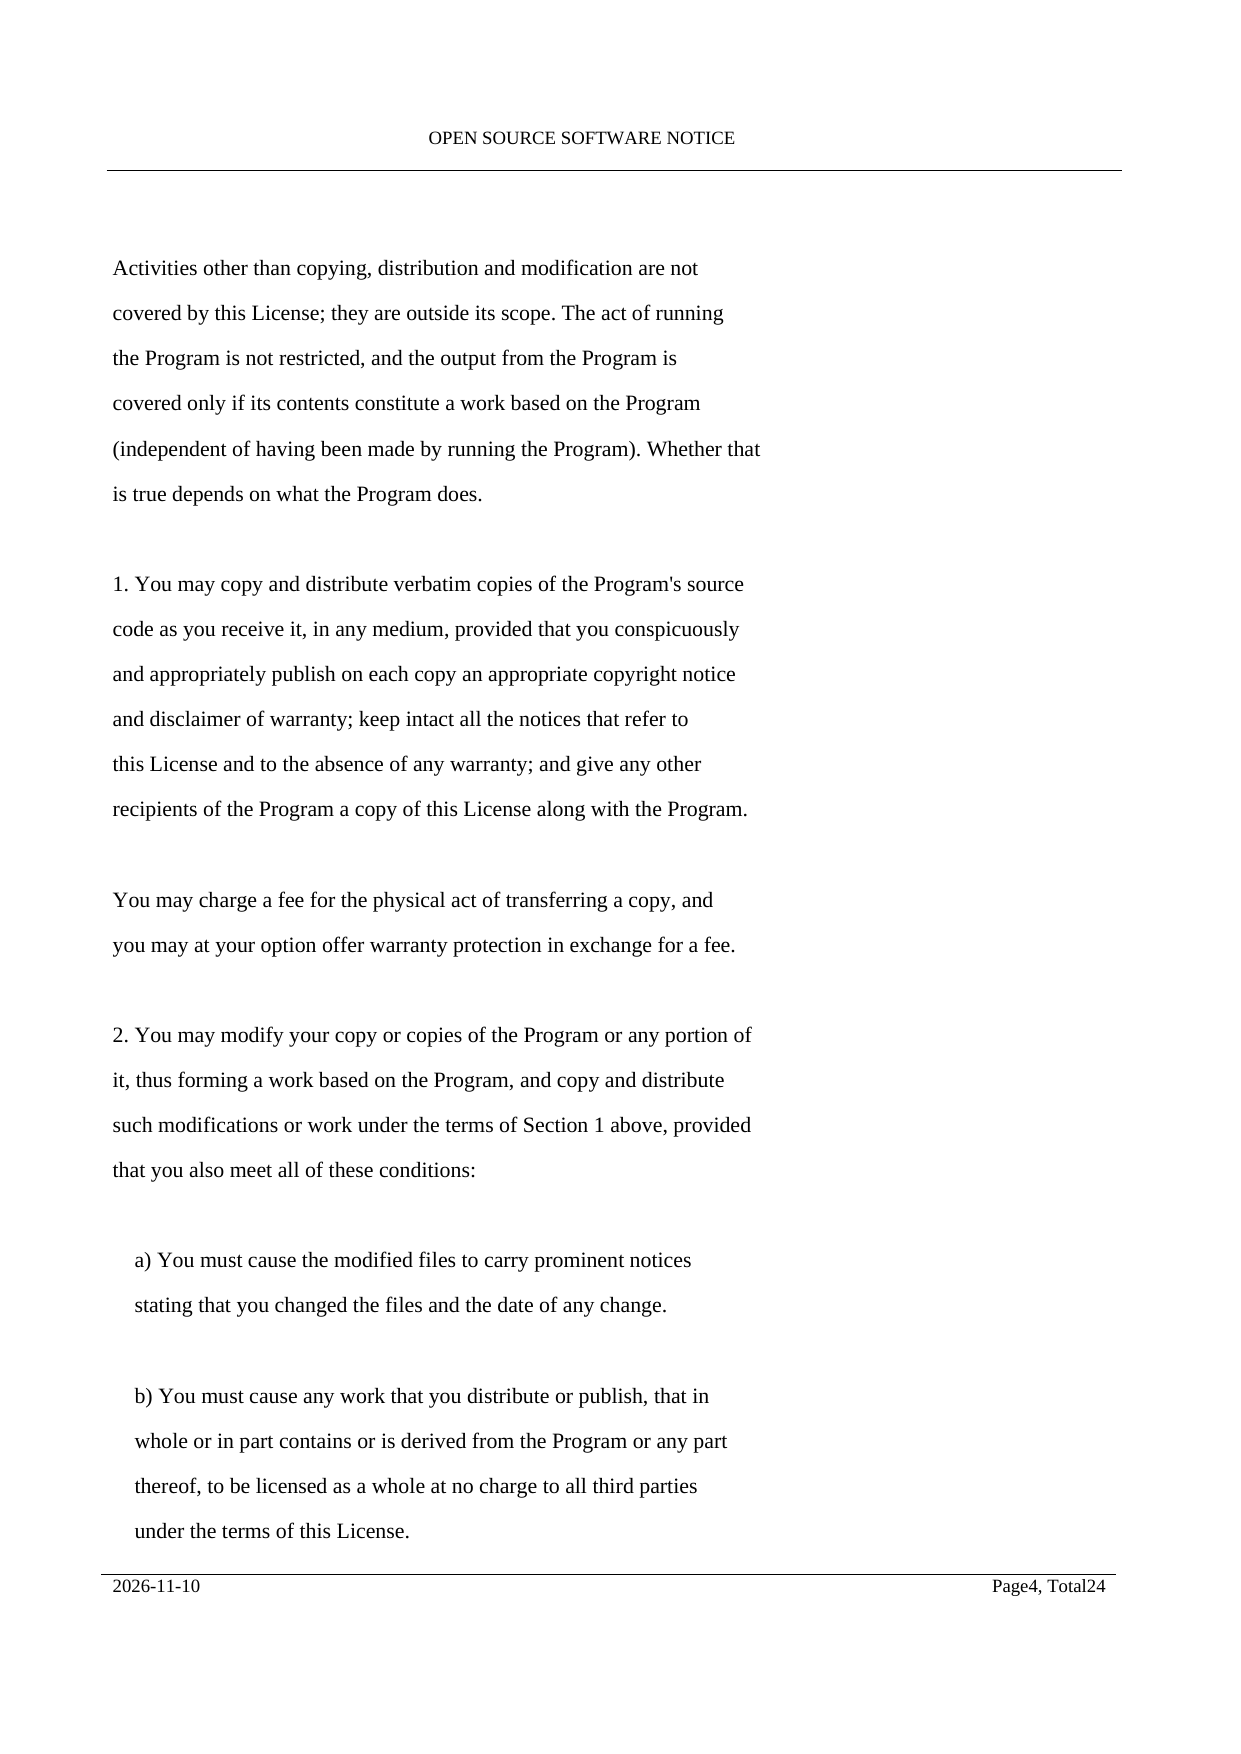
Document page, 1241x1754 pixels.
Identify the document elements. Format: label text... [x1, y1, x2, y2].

text this License and to the absence of any warranty; and give any other [112, 748, 1128, 780]
text you may at your option offer warranty protection in exchange for a fee. [112, 928, 1128, 961]
text and appropriately publish on each copy an appropriate copyright notice [112, 657, 1128, 690]
text is true depends on what the Program does. [112, 477, 1128, 509]
text recipients of the Program a copy of this License along with the Program. [112, 793, 1128, 825]
text stating that you changed the files and the date of any change. [112, 1289, 1128, 1321]
text such modifications or work under the terms of Section 1 above, provided [112, 1108, 1128, 1141]
text the Program is not restricted, and the output from the Program is [112, 342, 1128, 374]
text whole or in part contains or is derived from the Program or any part [112, 1424, 1128, 1457]
text 1. You may copy and distribute verbatim copies of the Program's source [112, 567, 1128, 600]
text You may charge a fee for the physical act of transferring a copy, and [112, 883, 1128, 915]
text Activities other than copying, distribution and modification are not [112, 251, 1128, 284]
text and disclaimer of warranty; keep intact all the notices that refer to [112, 702, 1128, 735]
text b) You must cause any work that you distribute or publish, that in [112, 1379, 1128, 1412]
text 2. You may modify your copy or copies of the Program or any portion of [112, 1018, 1128, 1051]
text it, thus forming a work based on the Program, and copy and distribute [112, 1063, 1128, 1096]
text covered only if its contents constitute a work based on the Program [112, 387, 1128, 419]
text (independent of having been made by running the Program). Whether that [112, 432, 1128, 464]
text code as you receive it, in any medium, provided that you conspicuously [112, 612, 1128, 645]
text thereof, to be licensed as a whole at no charge to all third parties [112, 1469, 1128, 1502]
text that you also meet all of these conditions: [112, 1153, 1128, 1186]
text under the terms of this License. [112, 1514, 1128, 1547]
text a) You must cause the modified files to carry prominent notices [112, 1244, 1128, 1276]
text covered by this License; they are outside its scope. The act of running [112, 297, 1128, 329]
